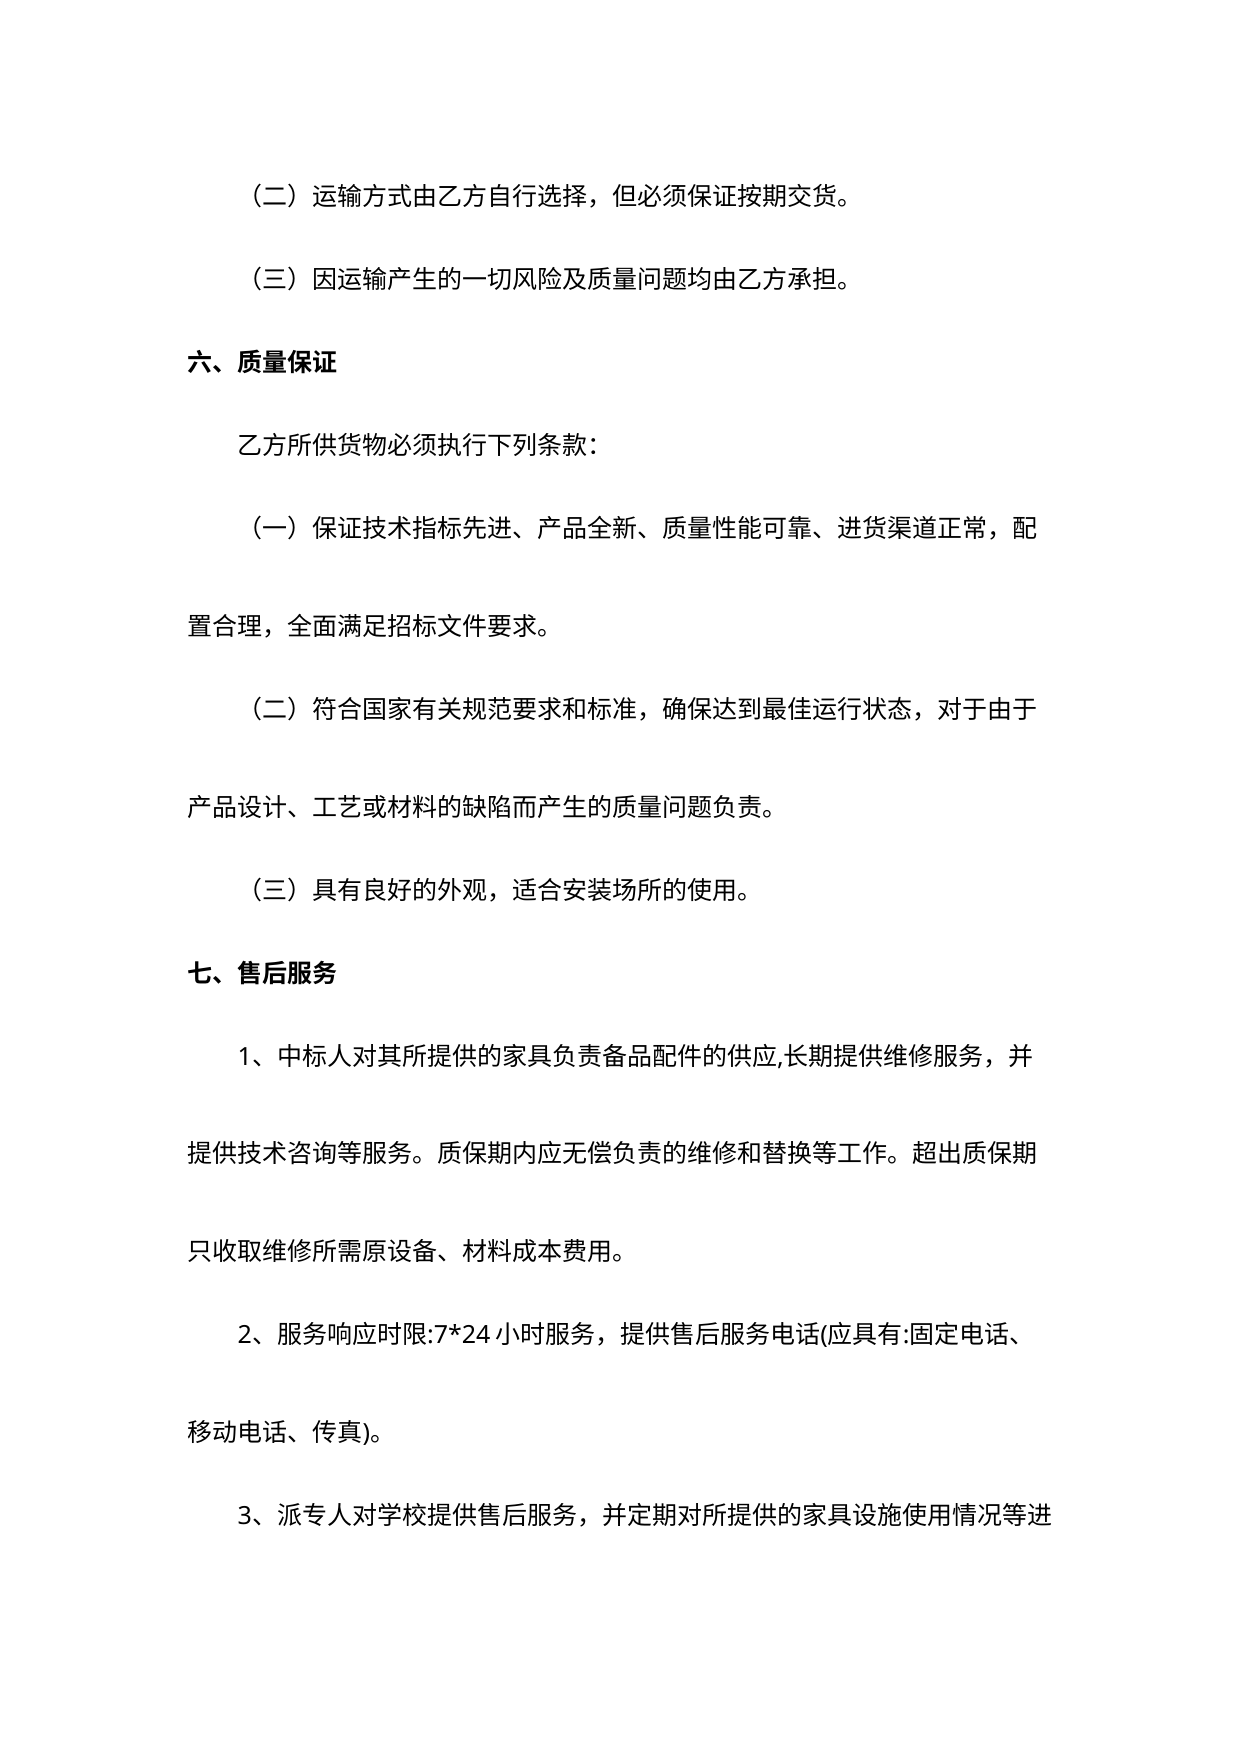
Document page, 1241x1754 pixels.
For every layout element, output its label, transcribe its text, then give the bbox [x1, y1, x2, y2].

text 六、质量保证 [187, 328, 1053, 393]
text （二）运输方式由乙方自行选择，但必须保证按期交货。 [187, 162, 1053, 227]
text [187, 1481, 1053, 1546]
text 七、售后服务 [187, 939, 1053, 1004]
text （二）符合国家有关规范要求和标准，确保达到最佳运行状态，对于由于产品设计、工艺或材料的缺陷而产生的质量问题负责。 [187, 675, 1053, 838]
text 乙方所供货物必须执行下列条款： [187, 411, 1053, 476]
text （三）因运输产生的一切风险及质量问题均由乙方承担。 [187, 245, 1053, 310]
text 2、服务响应时限:7*24小时服务，提供售后服务电话(应具有:固定电话、移动电话、传真)。 [187, 1300, 1053, 1463]
text 1、中标人对其所提供的家具负责备品配件的供应,长期提供维修服务，并提供技术咨询等服务。质保期内应无偿负责的维修和替换等工作。超出质保期只收取维修所需原设备、材料成本费用。 [187, 1022, 1053, 1282]
text （一）保证技术指标先进、产品全新、质量性能可靠、进货渠道正常，配置合理，全面满足招标文件要求。 [187, 494, 1053, 657]
text （三）具有良好的外观，适合安装场所的使用。 [187, 856, 1053, 921]
